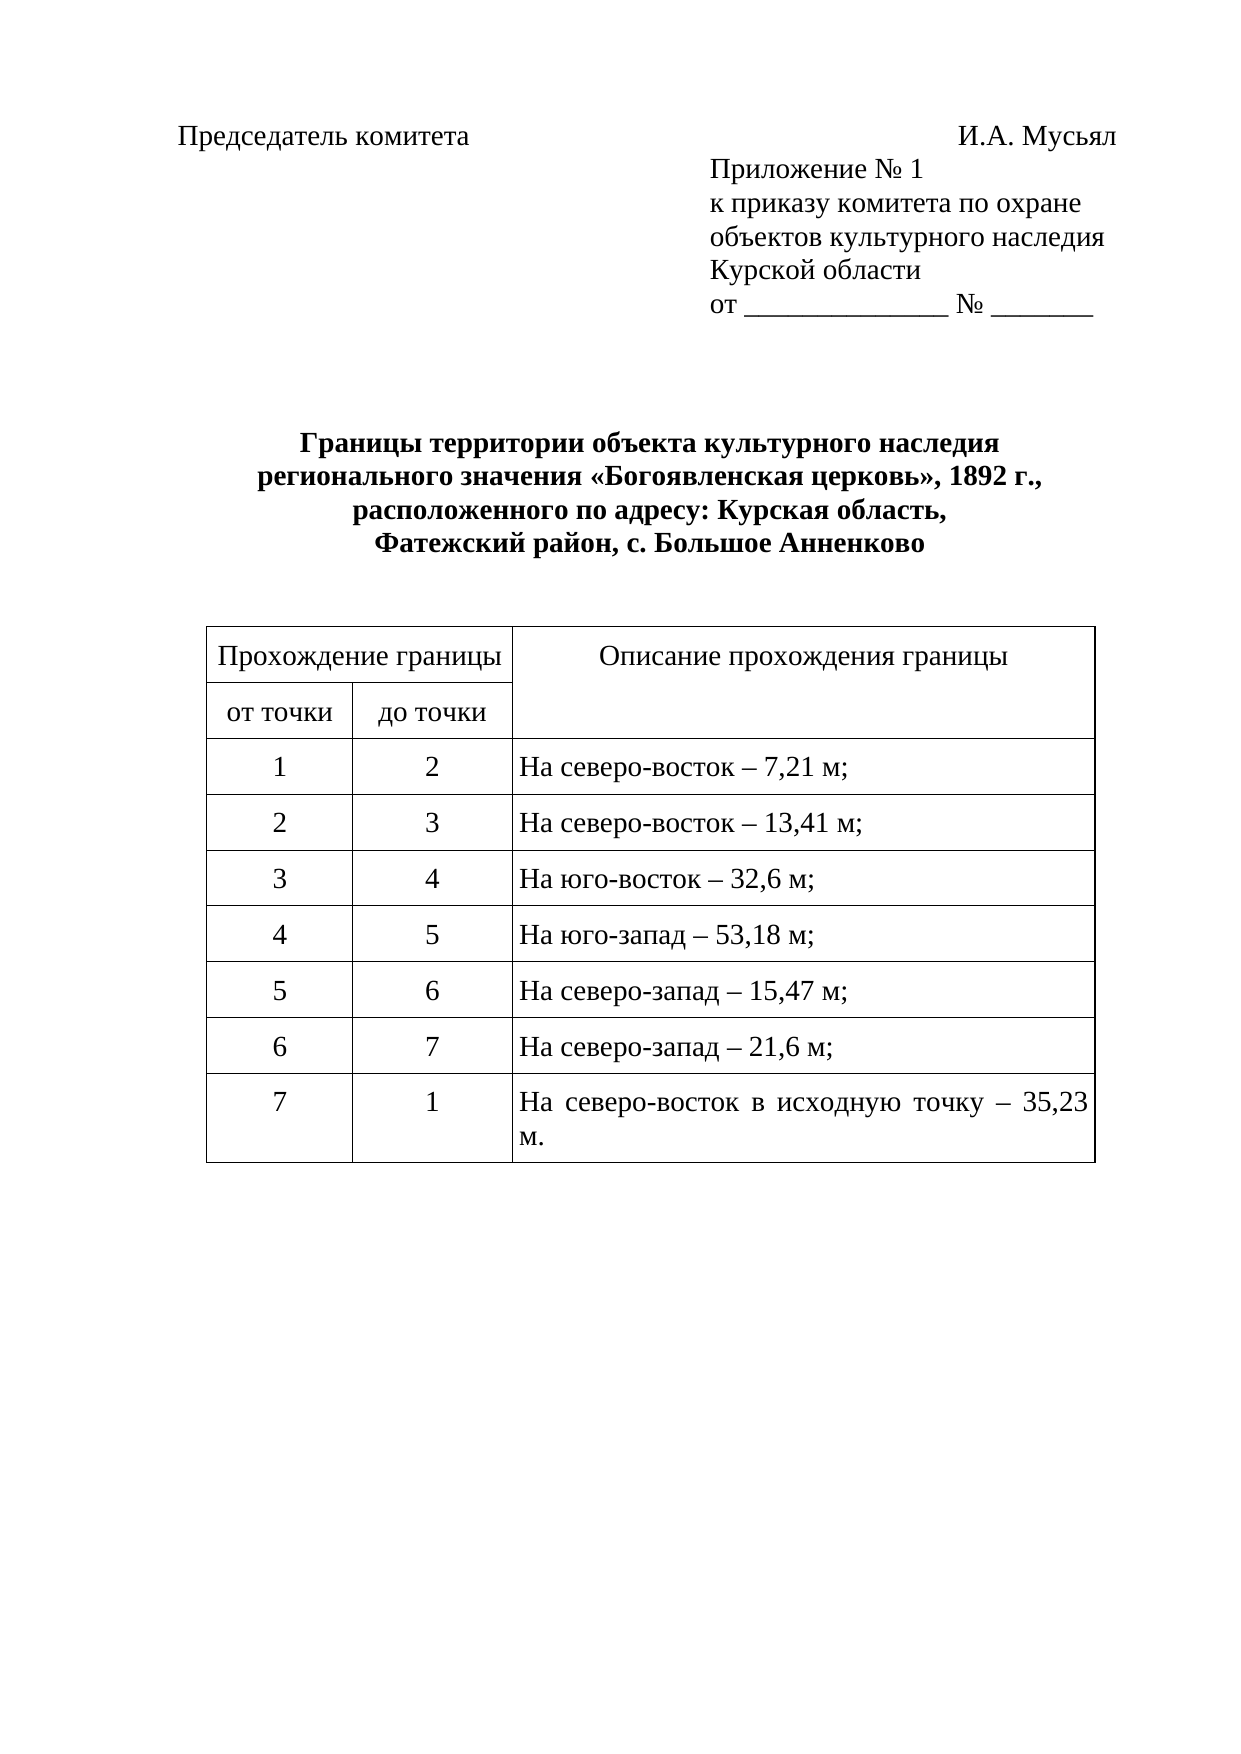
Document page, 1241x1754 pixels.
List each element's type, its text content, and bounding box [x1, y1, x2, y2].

table_cell 4 [207, 906, 352, 961]
text от ______________ № _______ [177, 286, 1122, 319]
table_header Описание прохождения границы [513, 627, 1094, 738]
table_cell 7 [207, 1074, 352, 1162]
table_cell 6 [353, 962, 512, 1017]
table_cell 6 [207, 1018, 352, 1073]
table_cell 4 [353, 851, 512, 905]
table_cell На северо-запад – 15,47 м; [513, 962, 1094, 1017]
table_cell На северо-восток – 13,41 м; [513, 795, 1094, 849]
table_cell На северо-восток в исходную точку – 35,23 м. [513, 1074, 1094, 1162]
table_cell На юго-восток – 32,6 м; [513, 851, 1094, 905]
text регионального значения «Богоявленская церковь», 1892 г., расположенного по адресу: Курская область, [177, 458, 1122, 526]
table_cell до точки [353, 683, 512, 738]
text к приказу комитета по охране [177, 185, 1122, 219]
text Председатель комитета И.А. Мусьял [177, 118, 1122, 152]
text Курской области [177, 252, 1122, 286]
table_cell 2 [353, 739, 512, 794]
table_cell На северо-восток – 7,21 м; [513, 739, 1094, 794]
table_cell 3 [207, 851, 352, 905]
text Фатежский район, с. Большое Анненково [177, 526, 1122, 559]
table_cell На северо-запад – 21,6 м; [513, 1018, 1094, 1073]
text Приложение № 1 [177, 152, 1122, 185]
text Границы территории объекта культурного наследия [177, 425, 1122, 458]
table_cell от точки [207, 683, 352, 738]
table_cell 1 [353, 1074, 512, 1162]
table_cell 3 [353, 795, 512, 849]
table_cell 5 [207, 962, 352, 1017]
table_cell 5 [353, 906, 512, 961]
table_cell 1 [207, 739, 352, 794]
table_cell На юго-запад – 53,18 м; [513, 906, 1094, 961]
text объектов культурного наследия [177, 219, 1122, 252]
table_header Прохождение границы [207, 627, 512, 682]
table_cell 7 [353, 1018, 512, 1073]
table_cell 2 [207, 795, 352, 849]
